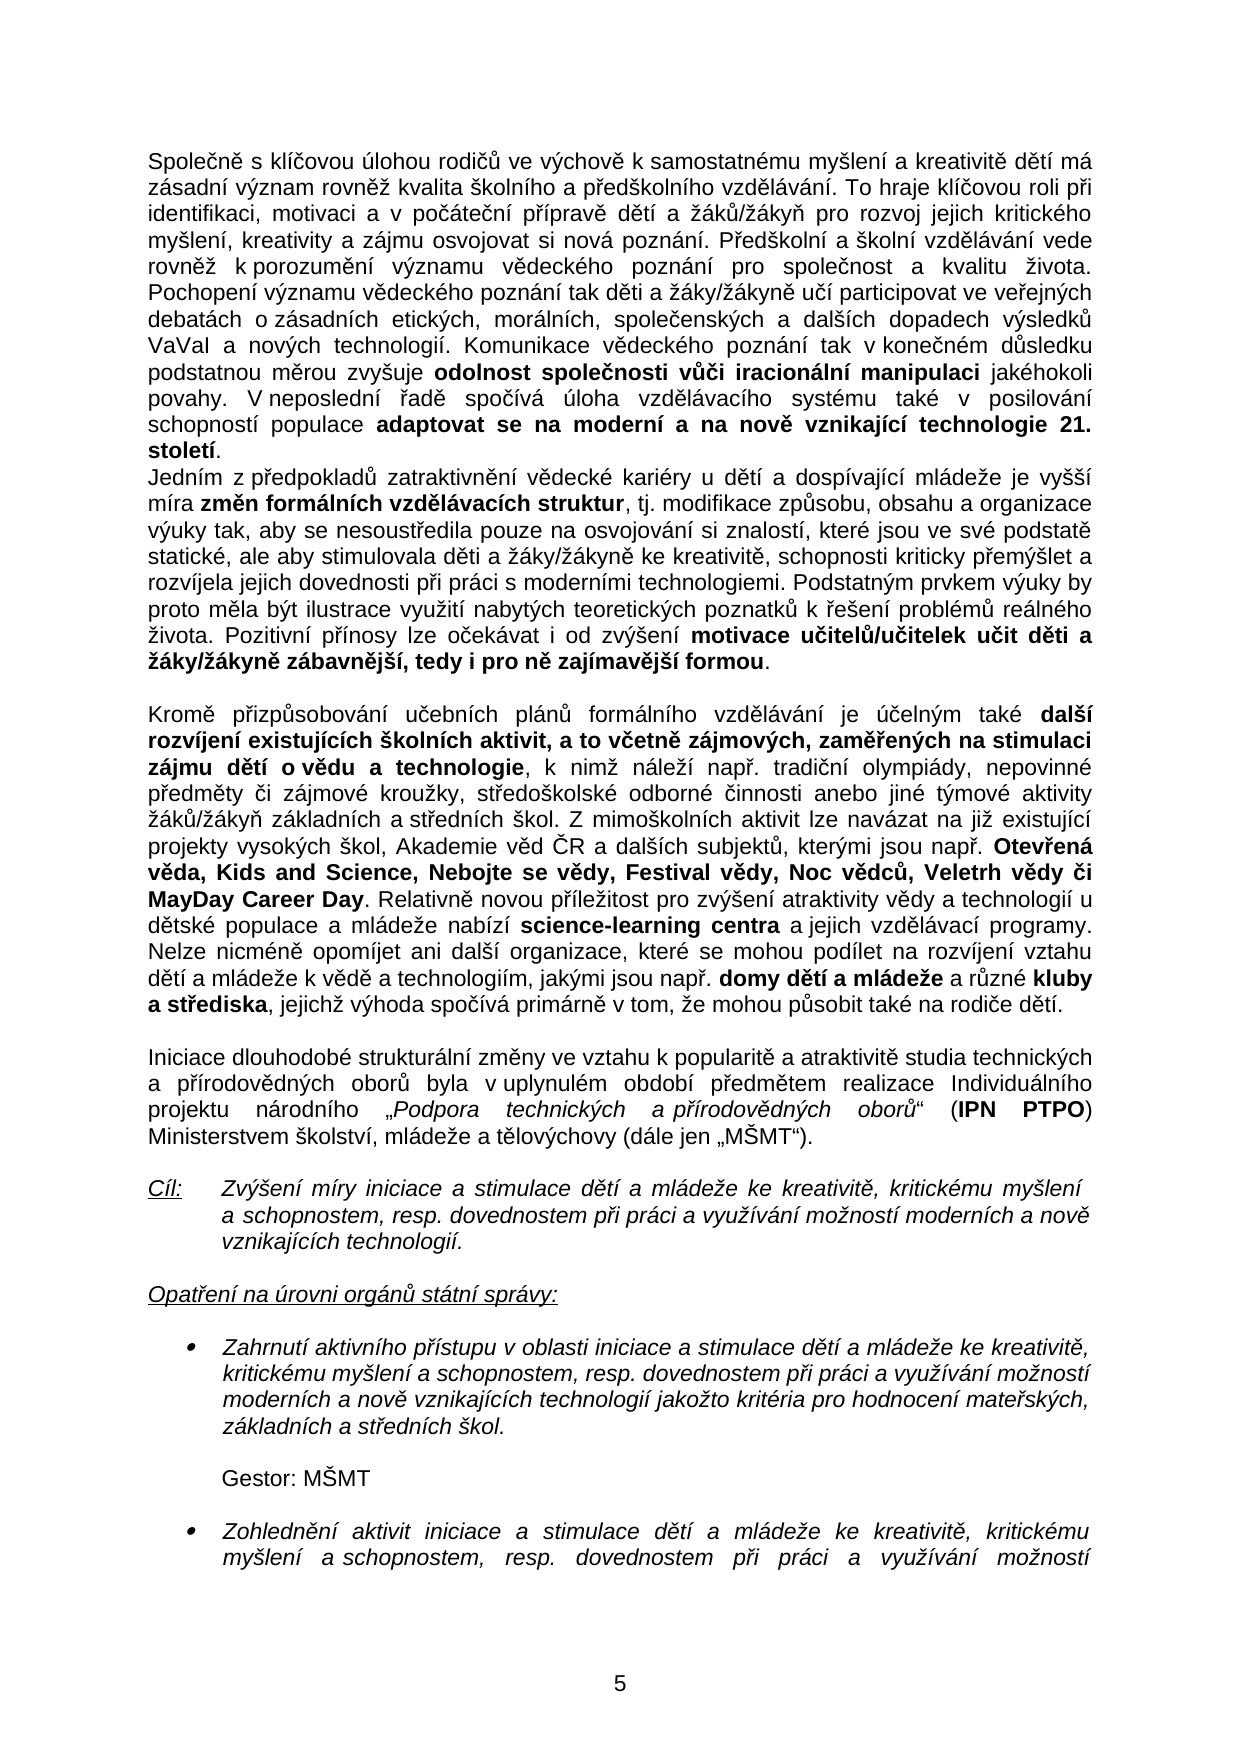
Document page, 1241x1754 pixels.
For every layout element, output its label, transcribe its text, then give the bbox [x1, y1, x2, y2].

text Opatření na úrovni orgánů státní správy: [148, 1281, 1093, 1307]
text Iniciace dlouhodobé strukturální změny ve vztahu k popularitě a atraktivitě studia technických a přírodovědných oborů byla v uplynulém období předmětem realizace Individuálního projektu národního „Podpora technických a přírodovědných oborů“ (IPN PTPO) Ministerstvem školství, mládeže a tělovýchovy (dále jen „MŠMT“). [148, 1044, 1093, 1149]
text Jedním z předpokladů zatraktivnění vědecké kariéry u dětí a dospívající mládeže je vyšší míra změn formálních vzdělávacích struktur, tj. modifikace způsobu, obsahu a organizace výuky tak, aby se nesoustředila pouze na osvojování si znalostí, které jsou ve své podstatě statické, ale aby stimulovala děti a žáky/žákyně ke kreativitě, schopnosti kriticky přemýšlet a rozvíjela jejich dovednosti při práci s moderními technologiemi. Podstatným prvkem výuky by proto měla být ilustrace využití nabytých teoretických poznatků k řešení problémů reálného života. Pozitivní přínosy lze očekávat i od zvýšení motivace učitelů/učitelek učit děti a žáky/žákyně zábavnější, tedy i pro ně zajímavější formou. [148, 464, 1093, 675]
list Zahrnutí aktivního přístupu v oblasti iniciace a stimulace dětí a mládeže ke kreativitě, kritickému myšlení a schopnostem, resp. dovednostem při práci a využívání možností moderních a nově vznikajících technologií jakožto kritéria pro hodnocení mateřských, základních a středních škol. [185, 1333, 1093, 1439]
text Kromě přizpůsobování učebních plánů formálního vzdělávání je účelným také další rozvíjení existujících školních aktivit, a to včetně zájmových, zaměřených na stimulaci zájmu dětí o vědu a technologie, k nimž náleží např. tradiční olympiády, nepovinné předměty či zájmové kroužky, středoškolské odborné činnosti anebo jiné týmové aktivity žáků/žákyň základních a středních škol. Z mimoškolních aktivit lze navázat na již existující projekty vysokých škol, Akademie věd ČR a dalších subjektů, kterými jsou např. Otevřená věda, Kids and Science, Nebojte se vědy, Festival vědy, Noc vědců, Veletrh vědy či MayDay Career Day. Relativně novou příležitost pro zvýšení atraktivity vědy a technologií u dětské populace a mládeže nabízí science-learning centra a jejich vzdělávací programy. Nelze nicméně opomíjet ani další organizace, které se mohou podílet na rozvíjení vztahu dětí a mládeže k vědě a technologiím, jakými jsou např. domy dětí a mládeže a různé kluby a střediska, jejichž výhoda spočívá primárně v tom, že mohou působit také na rodiče dětí. [148, 701, 1093, 1017]
text Cíl: Zvýšení míry iniciace a stimulace dětí a mládeže ke kreativitě, kritickému myšlení a schopnostem, resp. dovednostem při práci a využívání možností moderních a nově vznikajících technologií. [148, 1175, 1093, 1254]
text Společně s klíčovou úlohou rodičů ve výchově k samostatnému myšlení a kreativitě dětí má zásadní význam rovněž kvalita školního a předškolního vzdělávání. To hraje klíčovou roli při identifikaci, motivaci a v počáteční přípravě dětí a žáků/žákyň pro rozvoj jejich kritického myšlení, kreativity a zájmu osvojovat si nová poznání. Předškolní a školní vzdělávání vede rovněž k porozumění významu vědeckého poznání pro společnost a kvalitu života. Pochopení významu vědeckého poznání tak děti a žáky/žákyně učí participovat ve veřejných debatách o zásadních etických, morálních, společenských a dalších dopadech výsledků VaVaI a nových technologií. Komunikace vědeckého poznání tak v konečném důsledku podstatnou měrou zvyšuje odolnost společnosti vůči iracionální manipulaci jakéhokoli povahy. V neposlední řadě spočívá úloha vzdělávacího systému také v posilování schopností populace adaptovat se na moderní a na nově vznikající technologie 21. století. [148, 148, 1093, 464]
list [185, 1518, 1093, 1571]
text Gestor: MŠMT [221, 1465, 1093, 1492]
